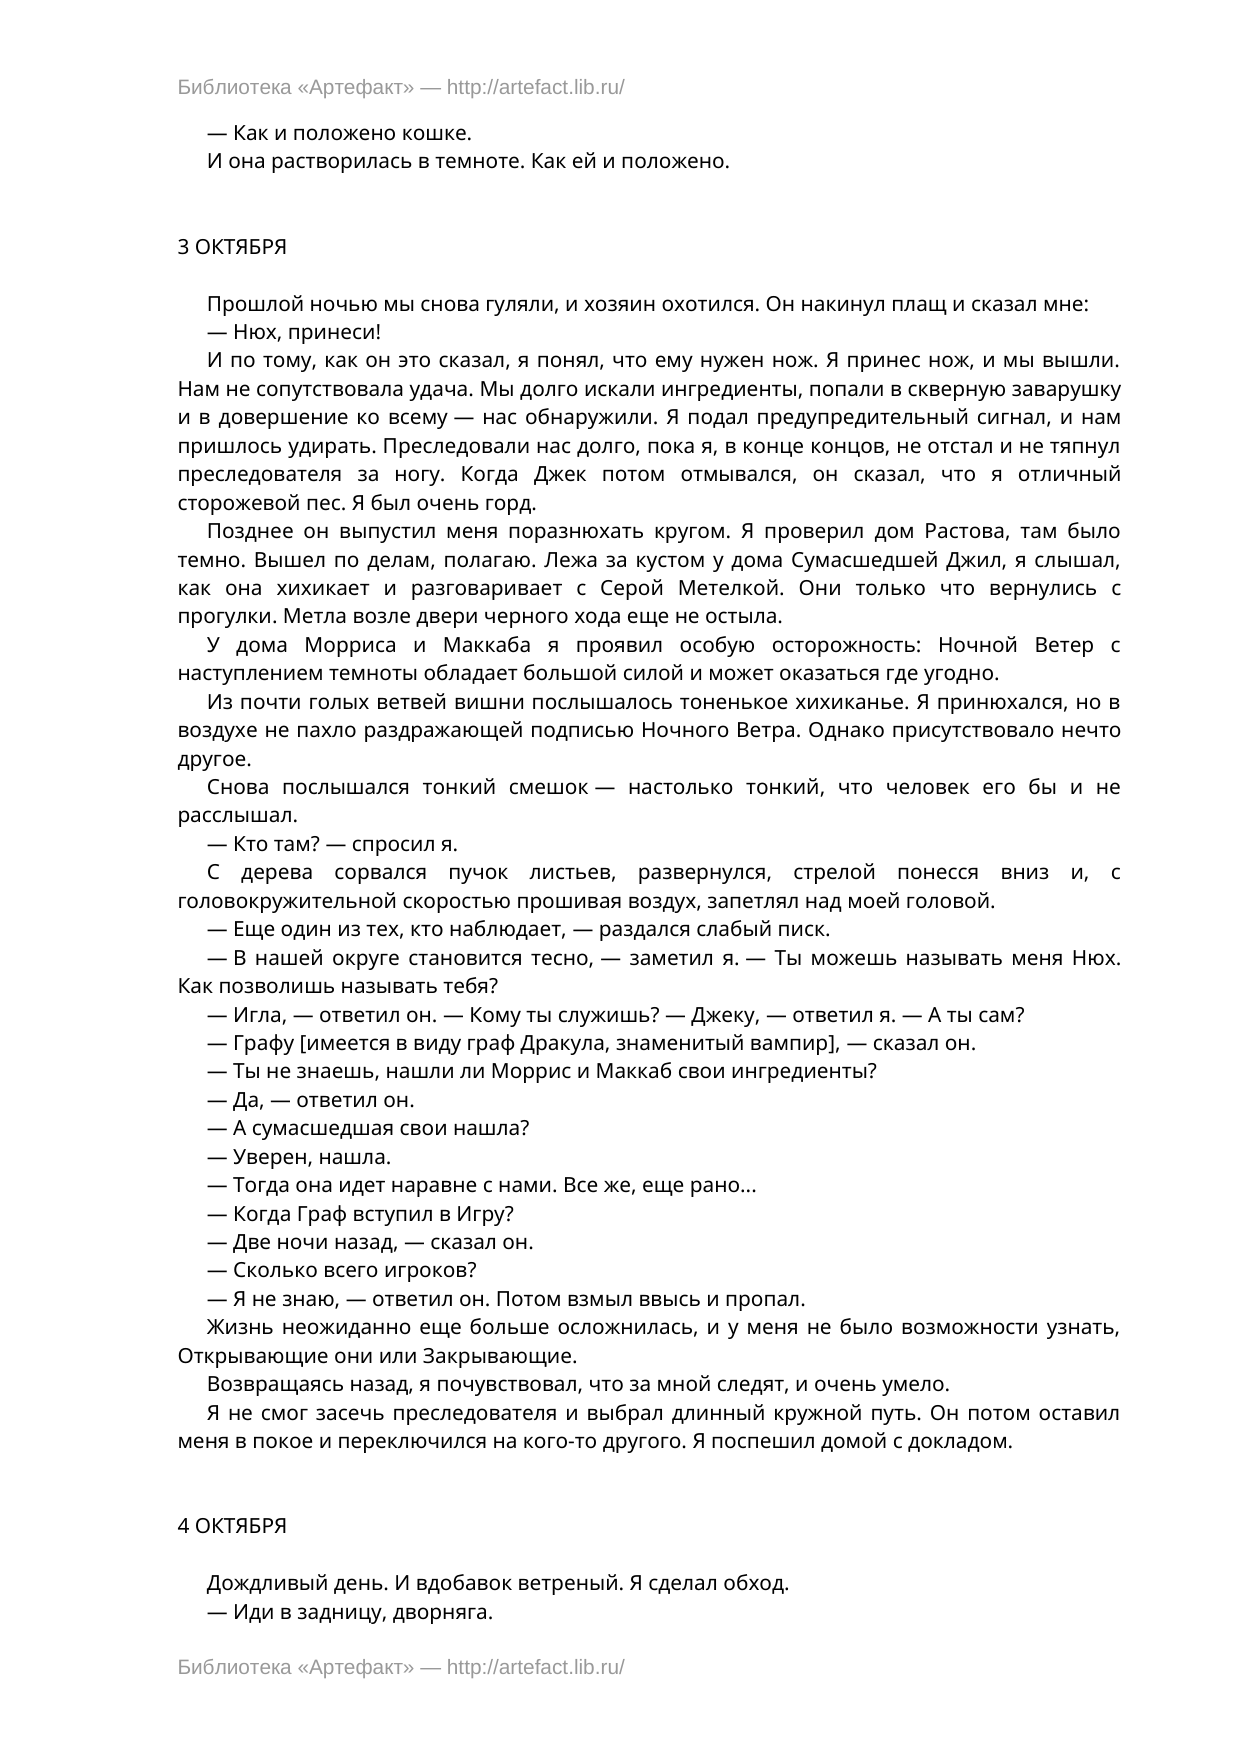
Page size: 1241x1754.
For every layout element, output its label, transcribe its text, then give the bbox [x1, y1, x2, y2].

text — Еще один из тех, кто наблюдает, — раздался слабый писк. [177, 914, 1122, 943]
text — Уверен, нашла. [177, 1142, 1122, 1170]
text У дома Морриса и Маккаба я проявил особую осторожность: Ночной Ветер с наступлением темноты обладает большой силой и может оказаться где угодно. [177, 630, 1122, 687]
text — Когда Граф вступил в Игру? [177, 1199, 1122, 1227]
text 4 ОКТЯБРЯ [177, 1512, 1122, 1540]
text Прошлой ночью мы снова гуляли, и хозяин охотился. Он накинул плащ и сказал мне: [177, 289, 1122, 317]
text С дерева сорвался пучок листьев, развернулся, стрелой понесся вниз и, с головокружительной скоростью прошивая воздух, запетлял над моей головой. [177, 857, 1122, 914]
text Возвращаясь назад, я почувствовал, что за мной следят, и очень умело. [177, 1369, 1122, 1398]
text Жизнь неожиданно еще больше осложнилась, и у меня не было возможности узнать, Открывающие они или Закрывающие. [177, 1312, 1122, 1369]
text — Ты не знаешь, нашли ли Моррис и Маккаб свои ингредиенты? [177, 1057, 1122, 1085]
text Дождливый день. И вдобавок ветреный. Я сделал обход. [177, 1568, 1122, 1597]
text — Как и положено кошке. [177, 118, 1122, 147]
text — Графу [имеется в виду граф Дракула, знаменитый вампир], — сказал он. [177, 1028, 1122, 1057]
text Я не смог засечь преследователя и выбрал длинный кружной путь. Он потом оставил меня в покое и переключился на кого-то другого. Я поспешил домой с докладом. [177, 1398, 1122, 1455]
text Позднее он выпустил меня поразнюхать кругом. Я проверил дом Растова, там было темно. Вышел по делам, полагаю. Лежа за кустом у дома Сумасшедшей Джил, я слышал, как она хихикает и разговаривает с Серой Метелкой. Они только что вернулись с прогулки. Метла возле двери черного хода еще не остыла. [177, 516, 1122, 630]
text — Сколько всего игроков? [177, 1256, 1122, 1284]
text — Да, — ответил он. [177, 1085, 1122, 1113]
text Из почти голых ветвей вишни послышалось тоненькое хихиканье. Я принюхался, но в воздухе не пахло раздражающей подписью Ночного Ветра. Однако присутствовало нечто другое. [177, 687, 1122, 772]
text Снова послышался тонкий смешок — настолько тонкий, что человек его бы и не расслышал. [177, 772, 1122, 829]
text — А сумасшедшая свои нашла? [177, 1113, 1122, 1142]
text — В нашей округе становится тесно, — заметил я. — Ты можешь называть меня Нюх. Как позволишь называть тебя? [177, 943, 1122, 1000]
text И она растворилась в темноте. Как ей и положено. [177, 147, 1122, 175]
text — Я не знаю, — ответил он. Потом взмыл ввысь и пропал. [177, 1284, 1122, 1312]
text — Две ночи назад, — сказал он. [177, 1227, 1122, 1256]
text 3 ОКТЯБРЯ [177, 232, 1122, 260]
text — Игла, — ответил он. — Кому ты служишь? — Джеку, — ответил я. — А ты сам? [177, 1000, 1122, 1028]
text — Иди в задницу, дворняга. [177, 1597, 1122, 1625]
text — Тогда она идет наравне с нами. Все же, еще рано... [177, 1170, 1122, 1199]
text — Нюх, принеси! [177, 317, 1122, 346]
text — Кто там? — спросил я. [177, 829, 1122, 857]
text И по тому, как он это сказал, я понял, что ему нужен нож. Я принес нож, и мы вышли. Нам не сопутствовала удача. Мы долго искали ингредиенты, попали в скверную заварушку и в довершение ко всему — нас обнаружили. Я подал предупредительный сигнал, и нам пришлось удирать. Преследовали нас долго, пока я, в конце концов, не отстал и не тяпнул преследователя за ногу. Когда Джек потом отмывался, он сказал, что я отличный сторожевой пес. Я был очень горд. [177, 346, 1122, 516]
